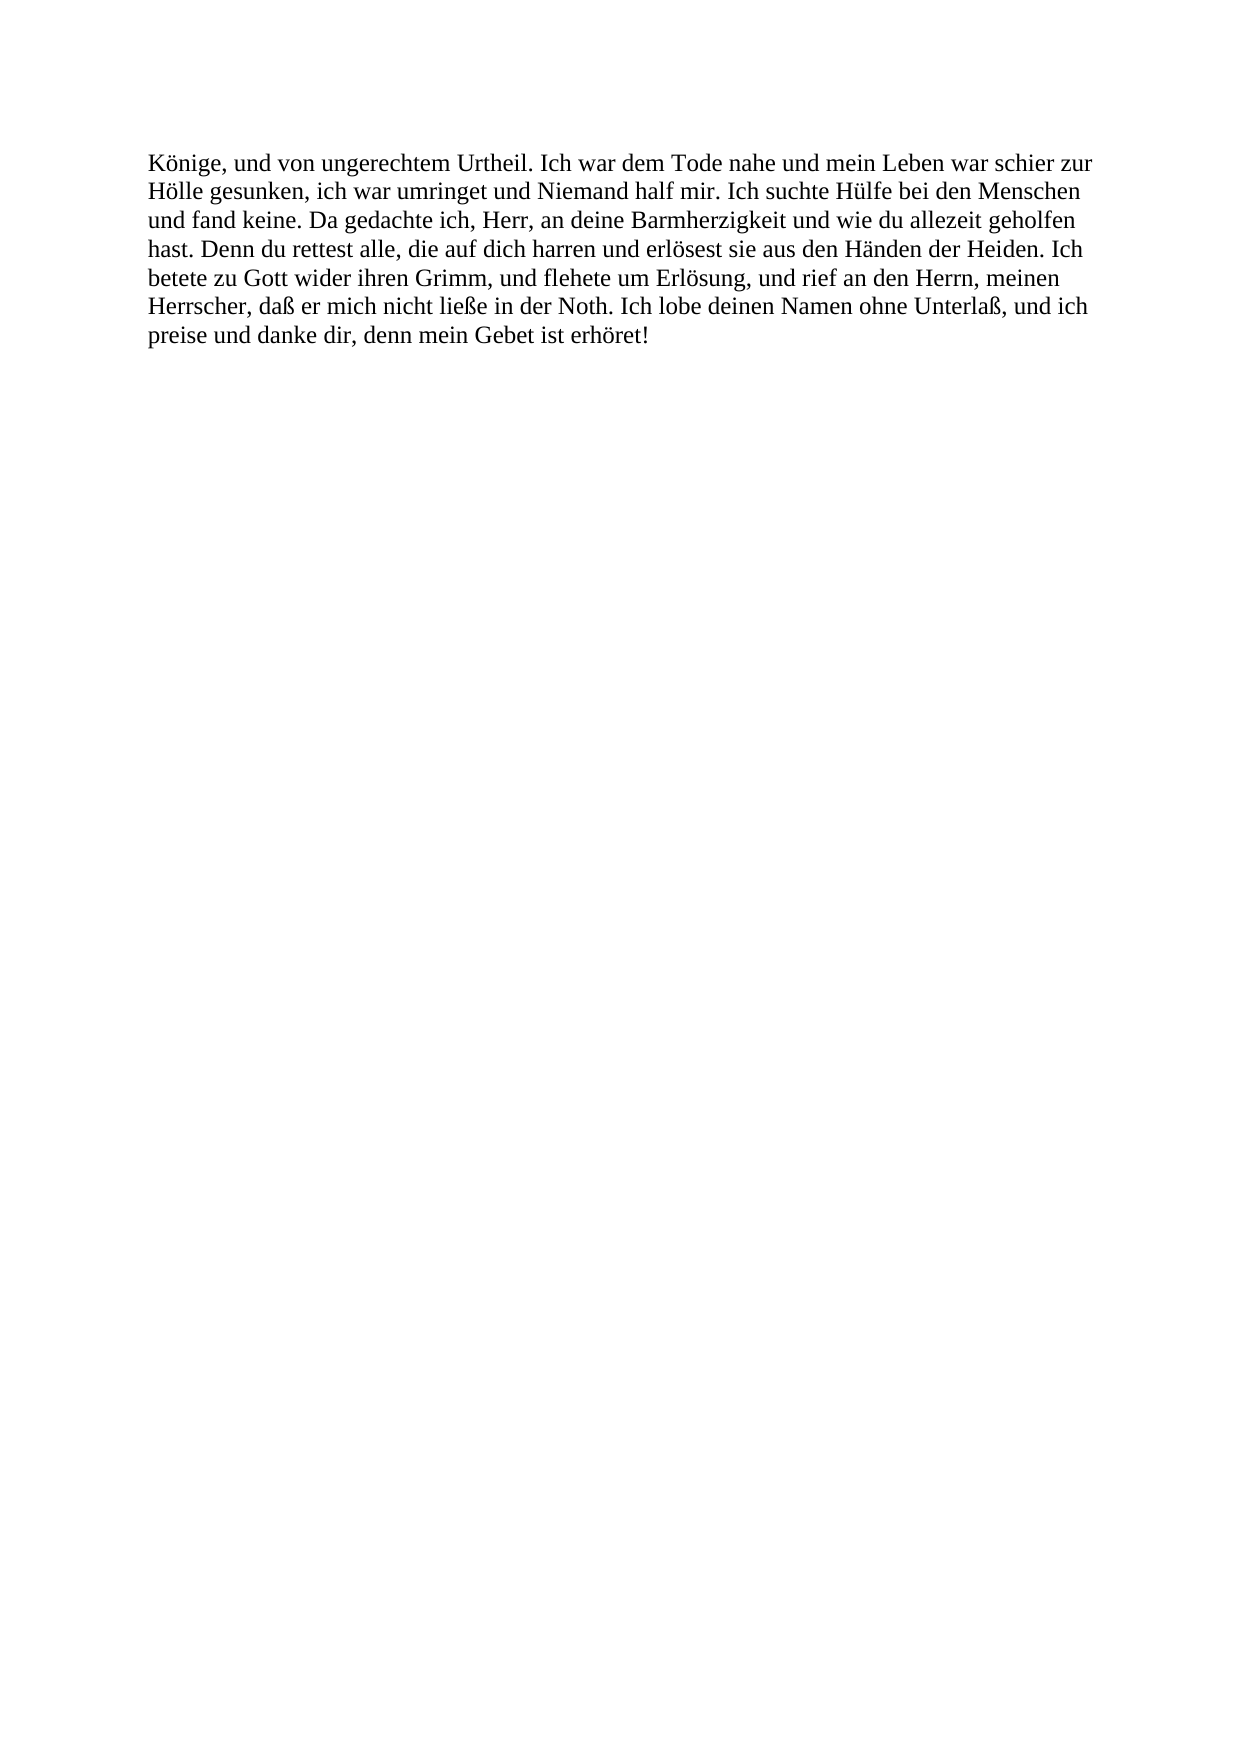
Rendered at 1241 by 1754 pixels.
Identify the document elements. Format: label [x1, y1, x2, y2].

text [148, 148, 1093, 349]
